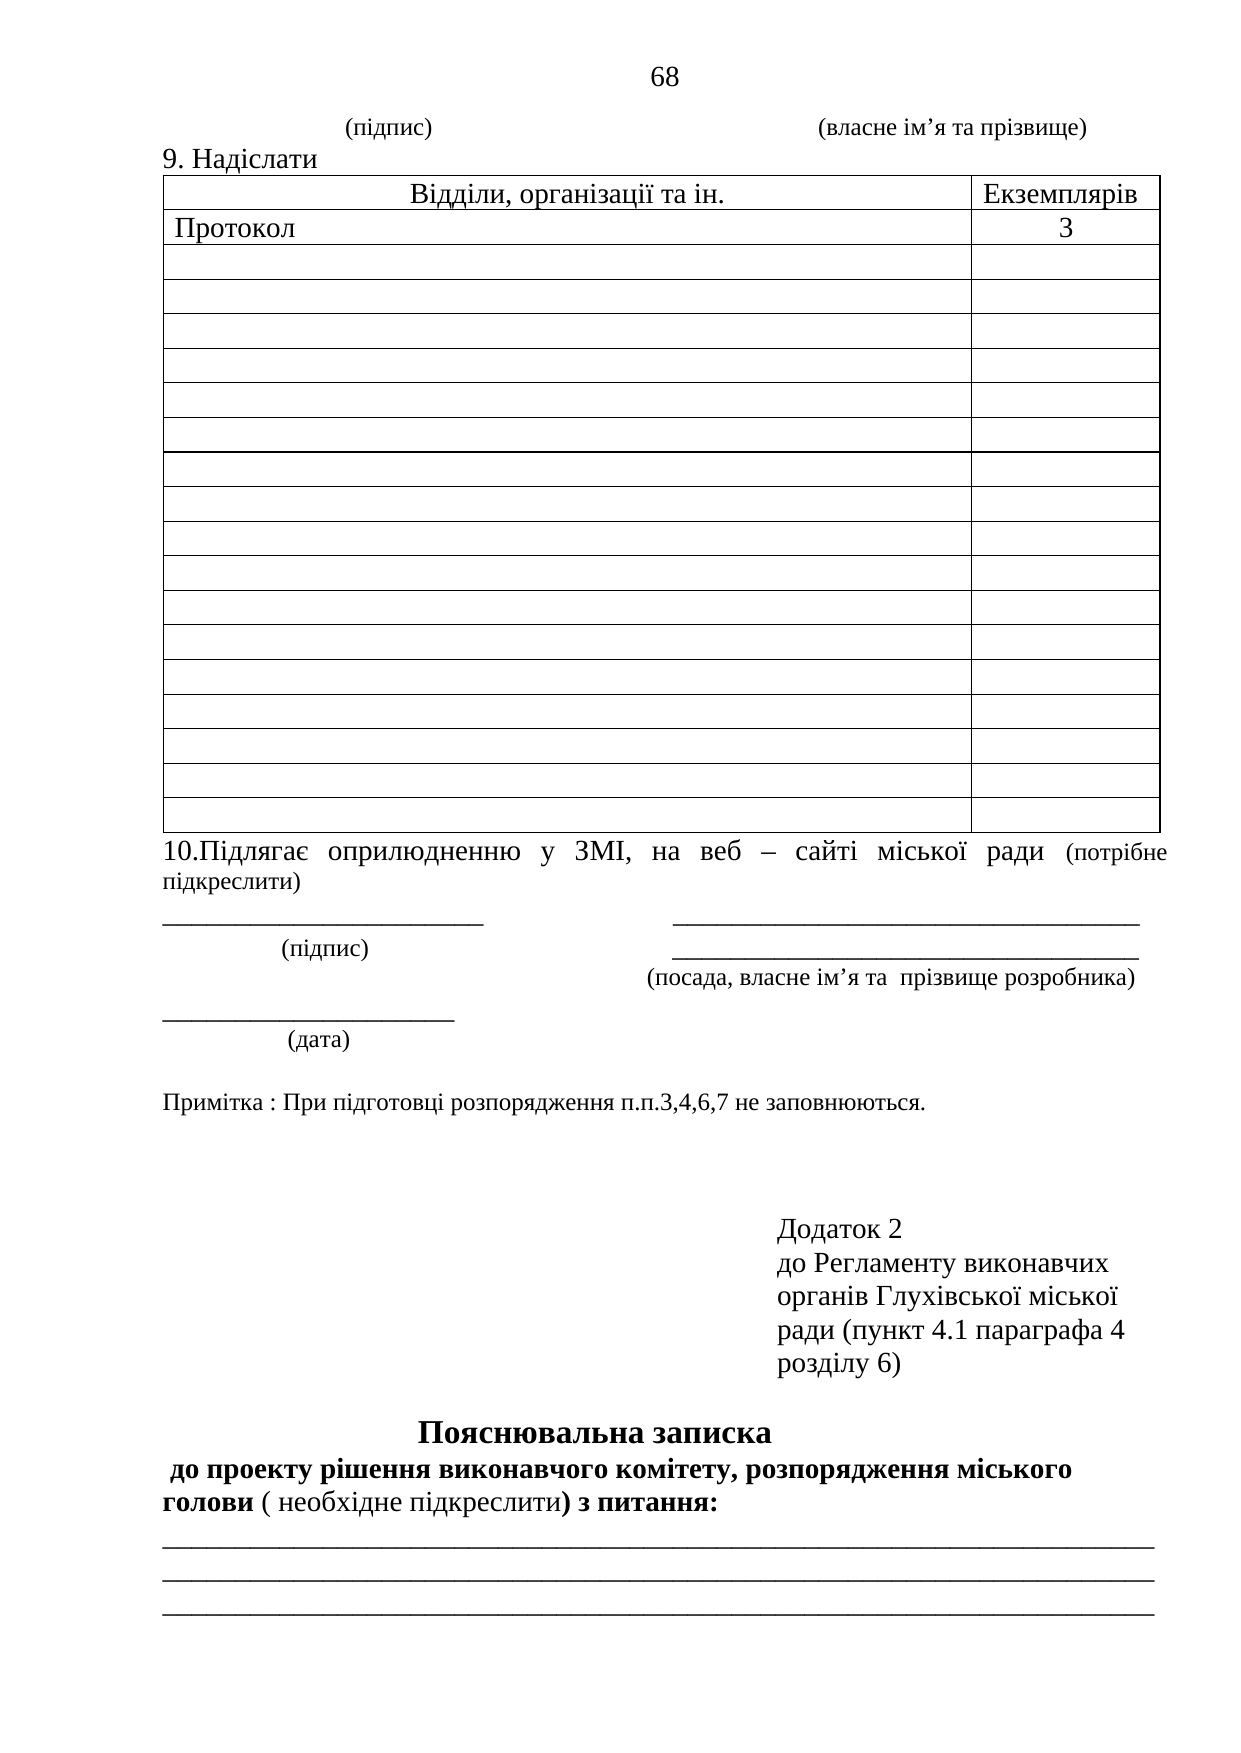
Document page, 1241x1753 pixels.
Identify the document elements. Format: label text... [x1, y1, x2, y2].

table_cell [164, 729, 971, 763]
text Додаток 2 [777, 1211, 1167, 1245]
table_cell [972, 453, 1159, 486]
table_cell [164, 349, 971, 382]
table_cell [972, 314, 1159, 348]
table_cell [972, 245, 1159, 278]
table_cell [972, 487, 1159, 521]
table_cell [164, 418, 971, 451]
table_cell [972, 280, 1159, 313]
table_cell [164, 625, 971, 659]
text ____________________________________________________________________ [144, 1585, 1167, 1619]
table_header Відділи, організації та ін. [164, 176, 971, 209]
table_cell [164, 280, 971, 313]
table_cell 3 [972, 210, 1159, 244]
table_cell [164, 695, 971, 728]
table_cell [164, 764, 971, 797]
text ______________________ ________________________________ [162, 895, 1167, 929]
text 9. Надіслати [162, 141, 1167, 175]
table_cell [164, 314, 971, 348]
table_cell [164, 453, 971, 486]
table_cell [972, 695, 1159, 728]
table_cell [972, 729, 1159, 763]
table_cell Протокол [164, 210, 971, 244]
table_cell [972, 798, 1159, 832]
table_cell [972, 556, 1159, 590]
text Примітка : При підготовці розпорядження п.п.3,4,6,7 не заповнюються. [162, 1087, 1167, 1116]
table_cell [164, 556, 971, 590]
table_cell [164, 591, 971, 624]
text до проекту рішення виконавчого комітету, розпорядження міського голови ( необхідне підкреслити) з питання: [162, 1451, 1167, 1518]
text (дата) [162, 1024, 1167, 1053]
table_cell [164, 660, 971, 693]
table_cell [164, 245, 971, 278]
text (підпис) (власне ім’я та прізвище) [162, 112, 1167, 141]
table_cell [164, 522, 971, 555]
table_cell [972, 625, 1159, 659]
text Пояснювальна записка [162, 1413, 1167, 1451]
table_cell [972, 764, 1159, 797]
text (посада, власне ім’я та прізвище розробника) [162, 962, 1167, 991]
table_cell [972, 383, 1159, 417]
text ________________________________________________________________________________________________________________________________________ [162, 1518, 1167, 1585]
table_cell [972, 522, 1159, 555]
text 10.Підлягає оприлюдненню у ЗМІ, на веб – сайті міської ради (потрібне підкреслити) [162, 833, 1167, 895]
table_cell [972, 591, 1159, 624]
table_cell [972, 660, 1159, 693]
table_cell [972, 418, 1159, 451]
table_cell [164, 383, 971, 417]
text до Регламенту виконавчих органів Глухівської міської ради (пункт 4.1 параграфа 4 розділу 6) [777, 1245, 1167, 1379]
table_cell [164, 798, 971, 832]
text (підпис) ________________________________ [162, 929, 1167, 962]
text ____________________ [162, 991, 1167, 1024]
table_cell [972, 349, 1159, 382]
table_cell [164, 487, 971, 521]
table_header Екземплярів [972, 176, 1159, 209]
